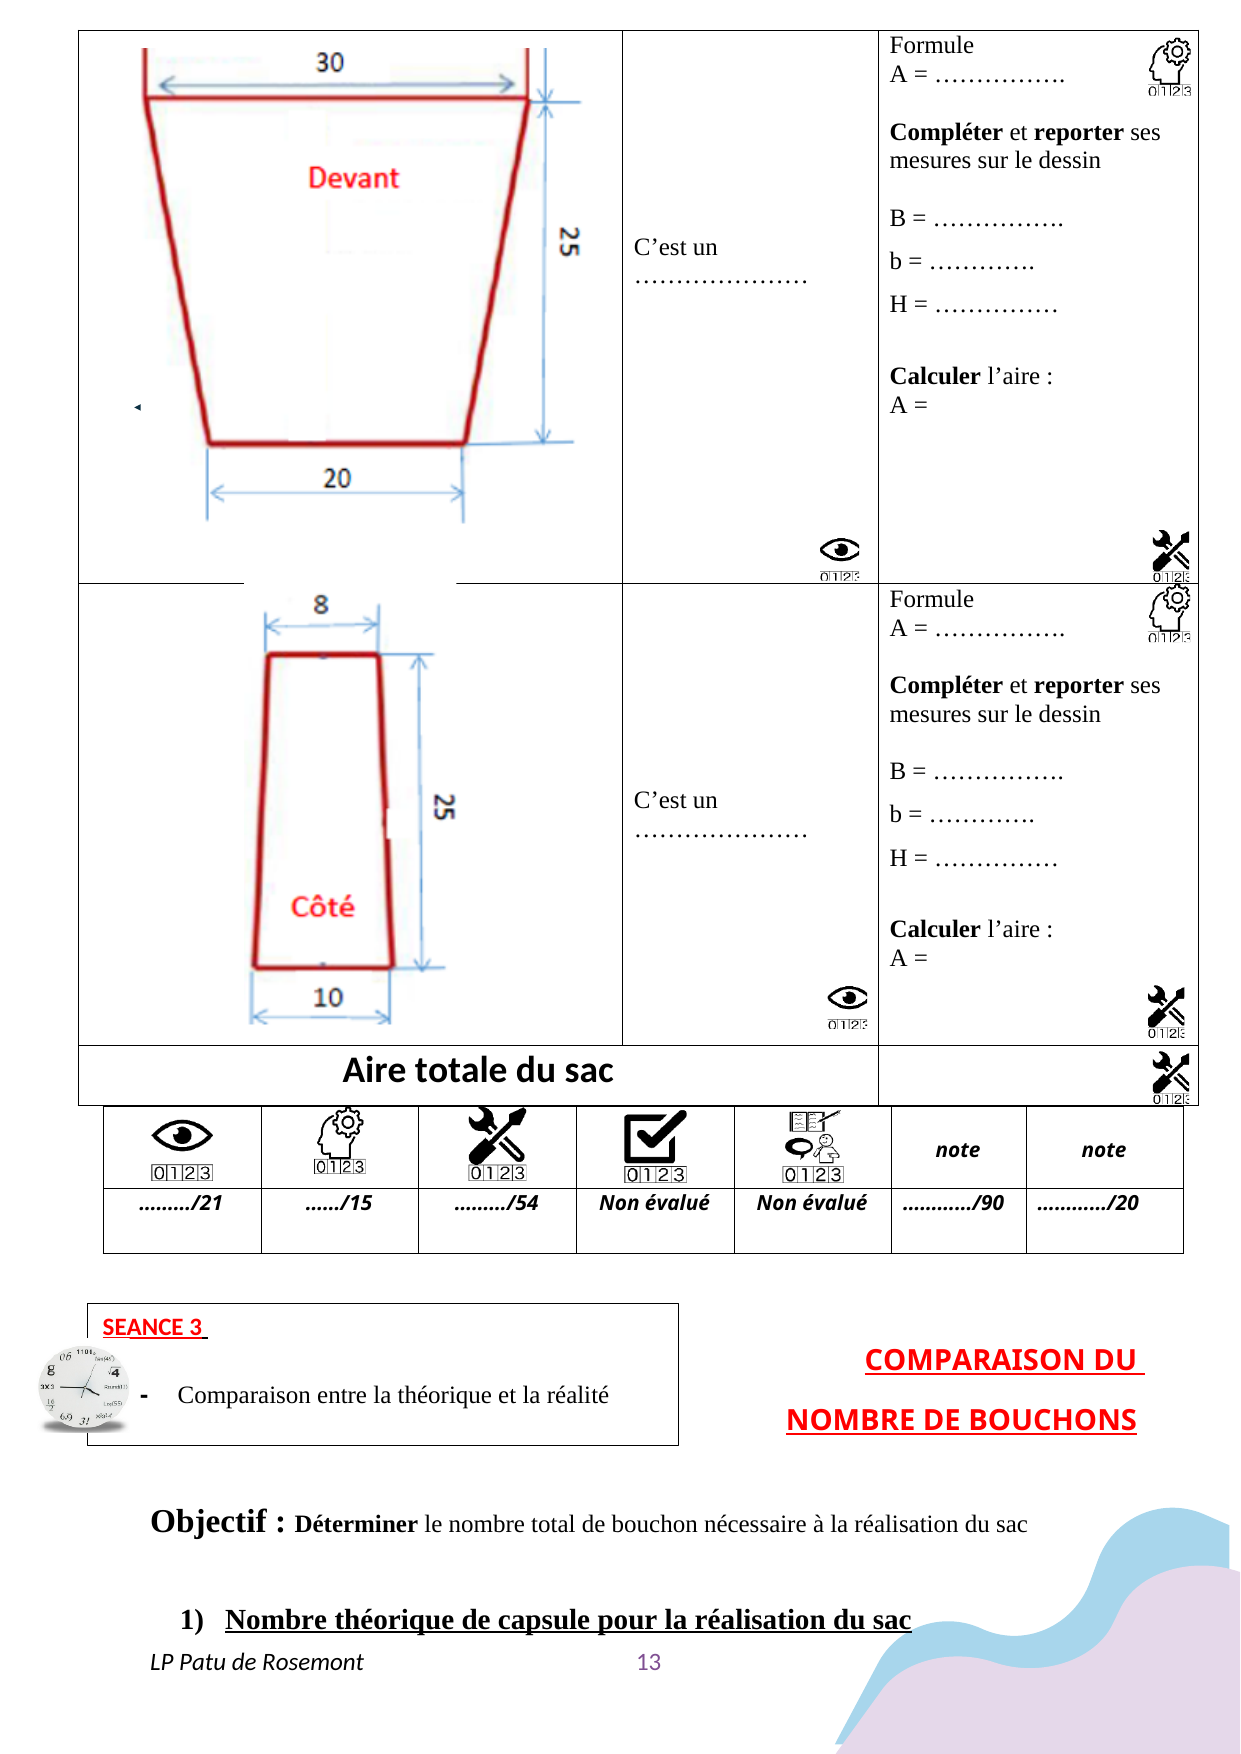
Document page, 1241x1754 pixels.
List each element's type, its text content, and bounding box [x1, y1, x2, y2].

table_header [577, 1107, 734, 1187]
table_cell Formule A = ……………. Compléter et reporter ses mesures sur le dessin B = ……………. b = …………. H = …………… Calculer l’aire : A = [879, 31, 1198, 583]
table_cell Formule A = ……………. Compléter et reporter ses mesures sur le dessin B = ……………. b = …………. H = …………… Calculer l’aire : A = [879, 584, 1198, 1045]
text COMPARAISON DU [679, 1340, 1137, 1379]
picture [36, 1338, 130, 1433]
table_cell Aire totale du sac [79, 1046, 878, 1105]
table_cell Non évalué [577, 1189, 734, 1252]
table_cell ………/54 [419, 1189, 576, 1252]
table_cell [79, 584, 622, 1045]
picture [1146, 583, 1190, 640]
picture [782, 1106, 844, 1183]
picture [140, 48, 583, 527]
table_cell ……/15 [262, 1189, 418, 1252]
picture [1146, 37, 1191, 94]
picture [1151, 530, 1189, 580]
picture [244, 583, 457, 1031]
table_header note [1027, 1107, 1183, 1187]
table_cell …………/20 [1027, 1189, 1183, 1252]
table_header [104, 1107, 261, 1187]
picture [624, 1106, 687, 1183]
picture [151, 1106, 213, 1181]
table_cell [79, 31, 622, 583]
picture [468, 1106, 527, 1181]
text NOMBRE DE BOUCHONS [679, 1399, 1137, 1439]
picture [314, 1106, 366, 1174]
table_header [735, 1107, 891, 1187]
picture [1151, 1051, 1189, 1102]
table_header [419, 1107, 576, 1187]
picture [826, 977, 867, 1027]
table_cell ………/21 [104, 1189, 261, 1252]
table_cell …………/90 [892, 1189, 1026, 1252]
list Objectif : Déterminer le nombre total de bouchon nécessaire à la réalisation du sac [150, 1502, 1137, 1540]
table_cell Non évalué [735, 1189, 891, 1252]
picture [818, 528, 859, 579]
picture [1146, 985, 1184, 1036]
table_cell C’est un ………………… [623, 31, 878, 583]
table_cell [879, 1046, 1198, 1105]
table_header note [892, 1107, 1026, 1187]
list Nombre théorique de capsule pour la réalisation du sac [179, 1602, 1137, 1636]
table_cell C’est un ………………… [623, 584, 878, 1045]
table_header [262, 1107, 418, 1187]
